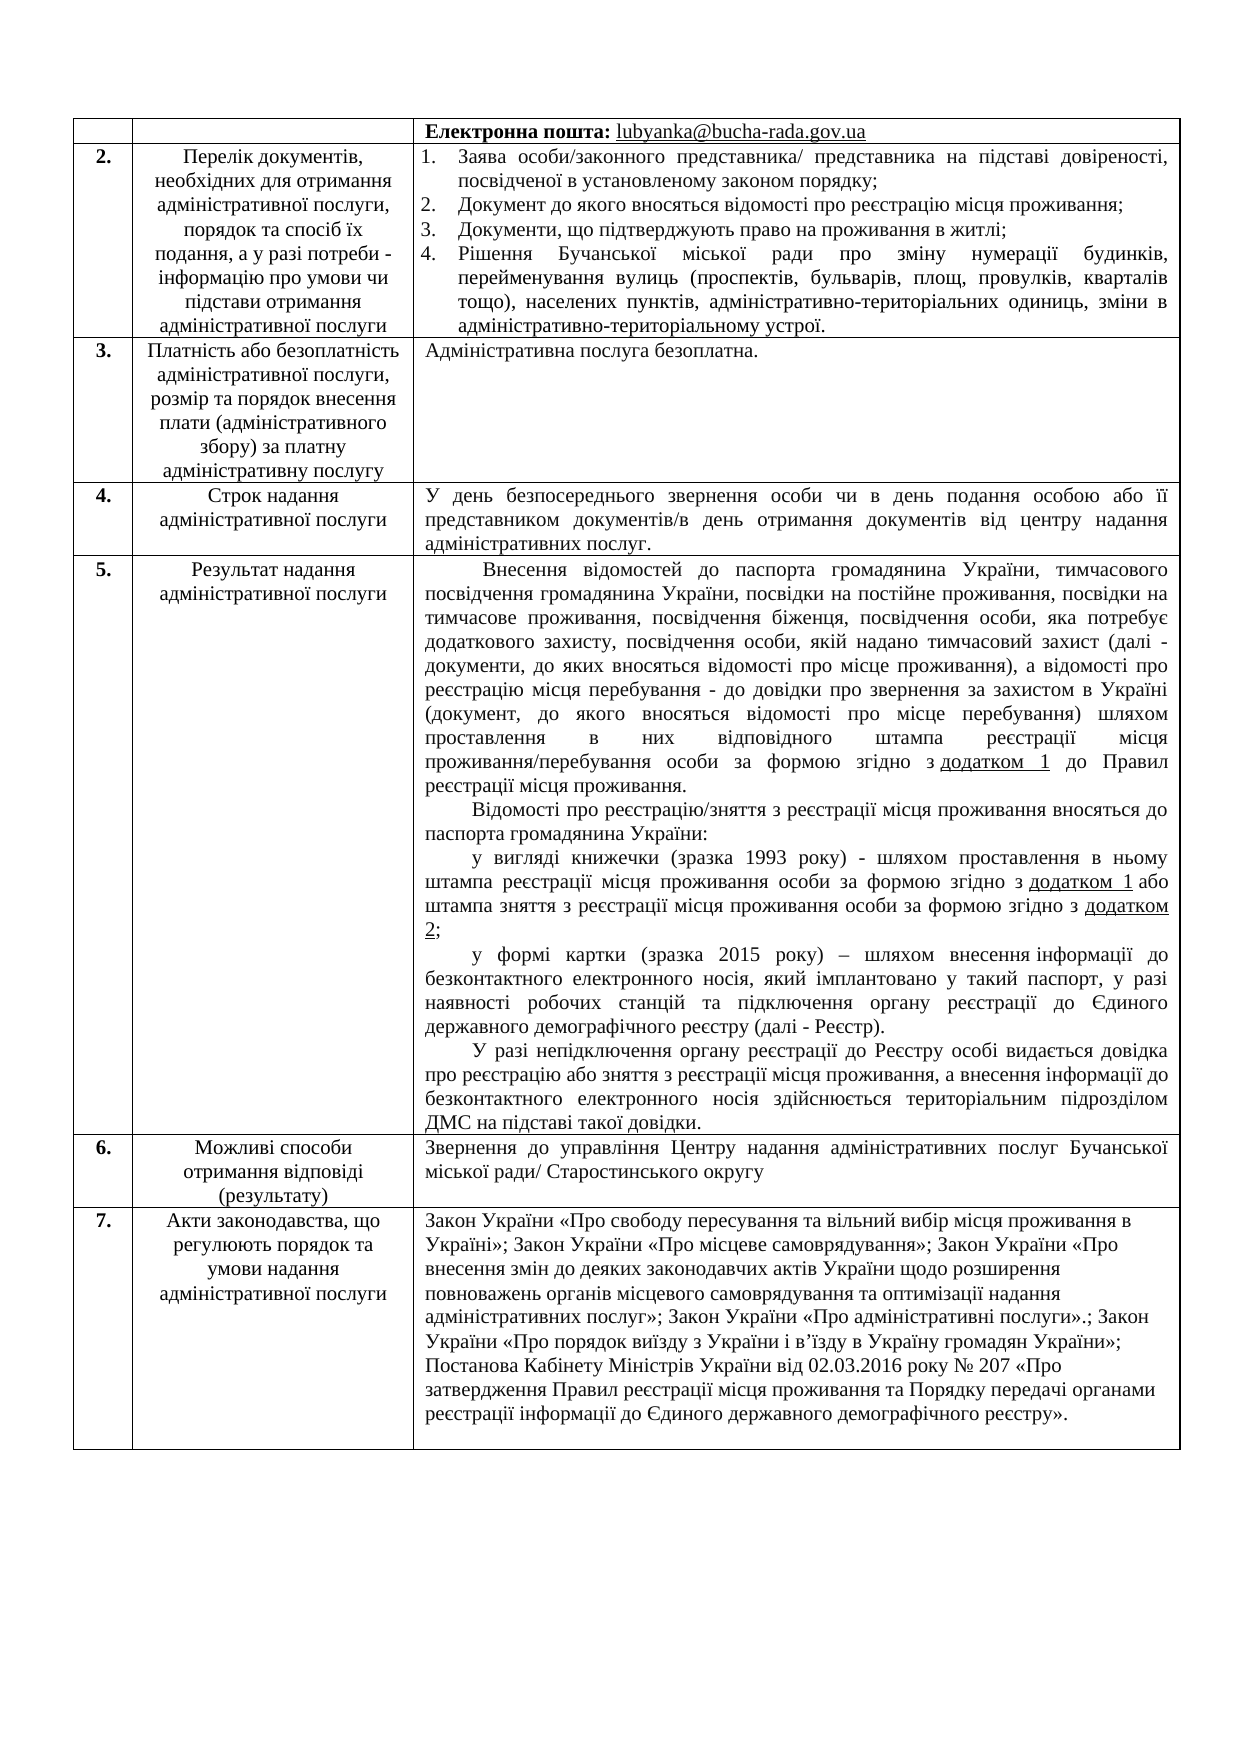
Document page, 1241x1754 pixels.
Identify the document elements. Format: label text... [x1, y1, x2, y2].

table_cell Строк надання адміністративної послуги [133, 483, 413, 555]
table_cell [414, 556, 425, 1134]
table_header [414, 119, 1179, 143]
table_cell Платність або безоплатність адміністративної послуги, розмір та порядок внесення плати (адміністративного збору) за платну адміністративну послугу [133, 338, 200, 482]
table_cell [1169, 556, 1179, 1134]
table_cell Адміністративна послуга безоплатна. [414, 338, 1179, 482]
table_cell Можливі способи отримання відповіді (результату) [328, 1135, 413, 1207]
table_cell Можливі способи отримання відповіді (результату) [133, 1135, 218, 1207]
table_cell 7. [74, 1208, 132, 1449]
table_cell Акти законодавства, що регулюють порядок та умови надання адміністративної послуги [133, 1208, 413, 1449]
table_cell 6. [74, 1135, 132, 1207]
table_cell 2. [74, 144, 132, 337]
table_cell 5. [74, 556, 132, 1134]
table_cell У день безпосереднього звернення особи чи в день подання особою або її представником документів/в день отримання документів від центру надання адміністративних послуг. [414, 483, 1179, 555]
table_cell Результат надання адміністративної послуги [133, 556, 413, 1134]
table_cell 4. [74, 483, 132, 555]
table_cell Закон України «Про свободу пересування та вільний вибір місця проживання в Україні»; Закон України «Про місцеве самоврядування»; Закон України «Про внесення змін до деяких законодавчих актів України щодо розширення повноважень органів місцевого самоврядування та оптимізації надання адміністративних послуг»; Закон України «Про адміністративні послуги».; Закон України «Про порядок виїзду з України і в’їзду в Україну громадян України»; Постанова Кабінету Міністрів України від 02.03.2016 року № 207 «Про затвердження Правил реєстрації місця проживання та Порядку передачі органами реєстрації інформації до Єдиного державного демографічного реєстру». [414, 1208, 1179, 1449]
table_cell Заява особи/законного представника/ представника на підставі довіреності, посвідченої в установленому законом порядку; Документ до якого вносяться відомості про реєстрацію місця проживання; Документи, що підтверджують право на проживання в житлі; Рішення Бучанської міської ради про зміну нумерації будинків, перейменування вулиць (проспектів, бульварів, площ, провулків, кварталів тощо), населених пунктів, адміністративно-територіальних одиниць, зміни в адміністративно-територіальному устрої. [414, 144, 1179, 337]
table_cell Платність або безоплатність адміністративної послуги, розмір та порядок внесення плати (адміністративного збору) за платну адміністративну послугу [346, 338, 413, 482]
table_header 1. [74, 119, 132, 143]
table_cell 3. [74, 338, 132, 482]
table_cell Перелік документів, необхідних для отримання адміністративної послуги, порядок та спосіб їх подання, а у разі потреби - інформацію про умови чи підстави отримання адміністративної послуги [133, 144, 413, 337]
table_cell Звернення до управління Центру надання адміністративних послуг Бучанської міської ради/ Старостинського округу [414, 1135, 1179, 1207]
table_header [133, 119, 413, 143]
